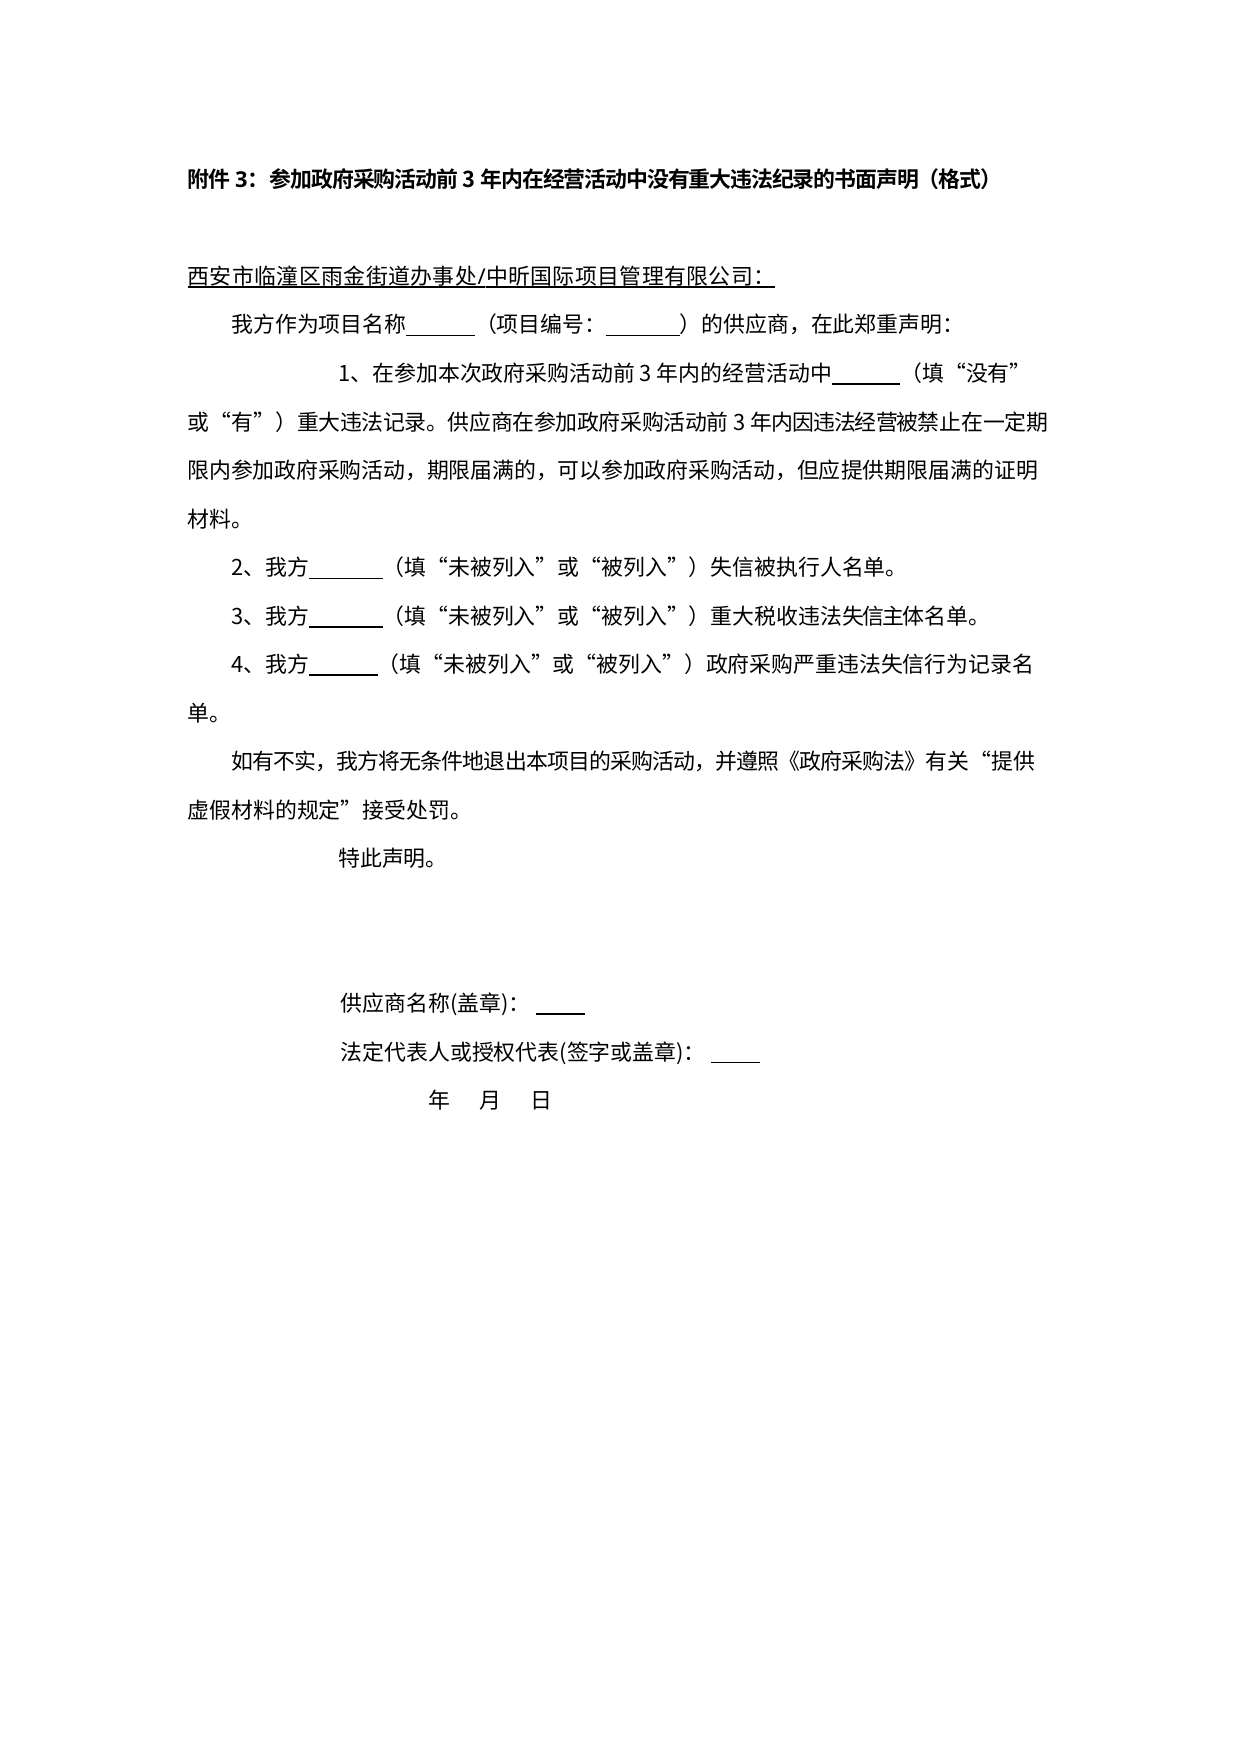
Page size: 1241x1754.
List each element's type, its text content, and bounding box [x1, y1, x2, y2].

text 2、我方 （填“未被列入”或“被列入”）失信被执行人名单。 [187, 550, 1053, 582]
text 供应商名称(盖章)： [187, 986, 1053, 1018]
text 4、我方 （填“未被列入”或“被列入”）政府采购严重违法失信行为记录名单。 [187, 647, 1053, 728]
text 法定代表人或授权代表(签字或盖章)： [187, 1034, 1053, 1067]
subtitle 附件3：参加政府采购活动前 3 年内在经营活动中没有重大违法纪录的书面声明（格式） [187, 162, 1053, 194]
text 我方作为项目名称 （项目编号： ）的供应商，在此郑重声明： [187, 307, 1053, 339]
text 年 月 日 [187, 1082, 1053, 1115]
text 特此声明。 [187, 841, 1053, 873]
text 1、在参加本次政府采购活动前 3 年内的经营活动中 （填“没有”或“有”）重大违法记录。供应商在参加政府采购活动前 3 年内因违法经营被禁止在一定期限内参加政府采购活动，期限届满的，可以参加政府采购活动，但应提供期限届满的证明材料。 [187, 355, 1053, 534]
text 西安市临潼区雨金街道办事处/中昕国际项目管理有限公司： [187, 259, 1053, 291]
text 3、我方 （填“未被列入”或“被列入”）重大税收违法失信主体名单。 [187, 598, 1053, 631]
text 如有不实，我方将无条件地退出本项目的采购活动，并遵照《政府采购法》有关“提供虚假材料的规定”接受处罚。 [187, 744, 1053, 825]
